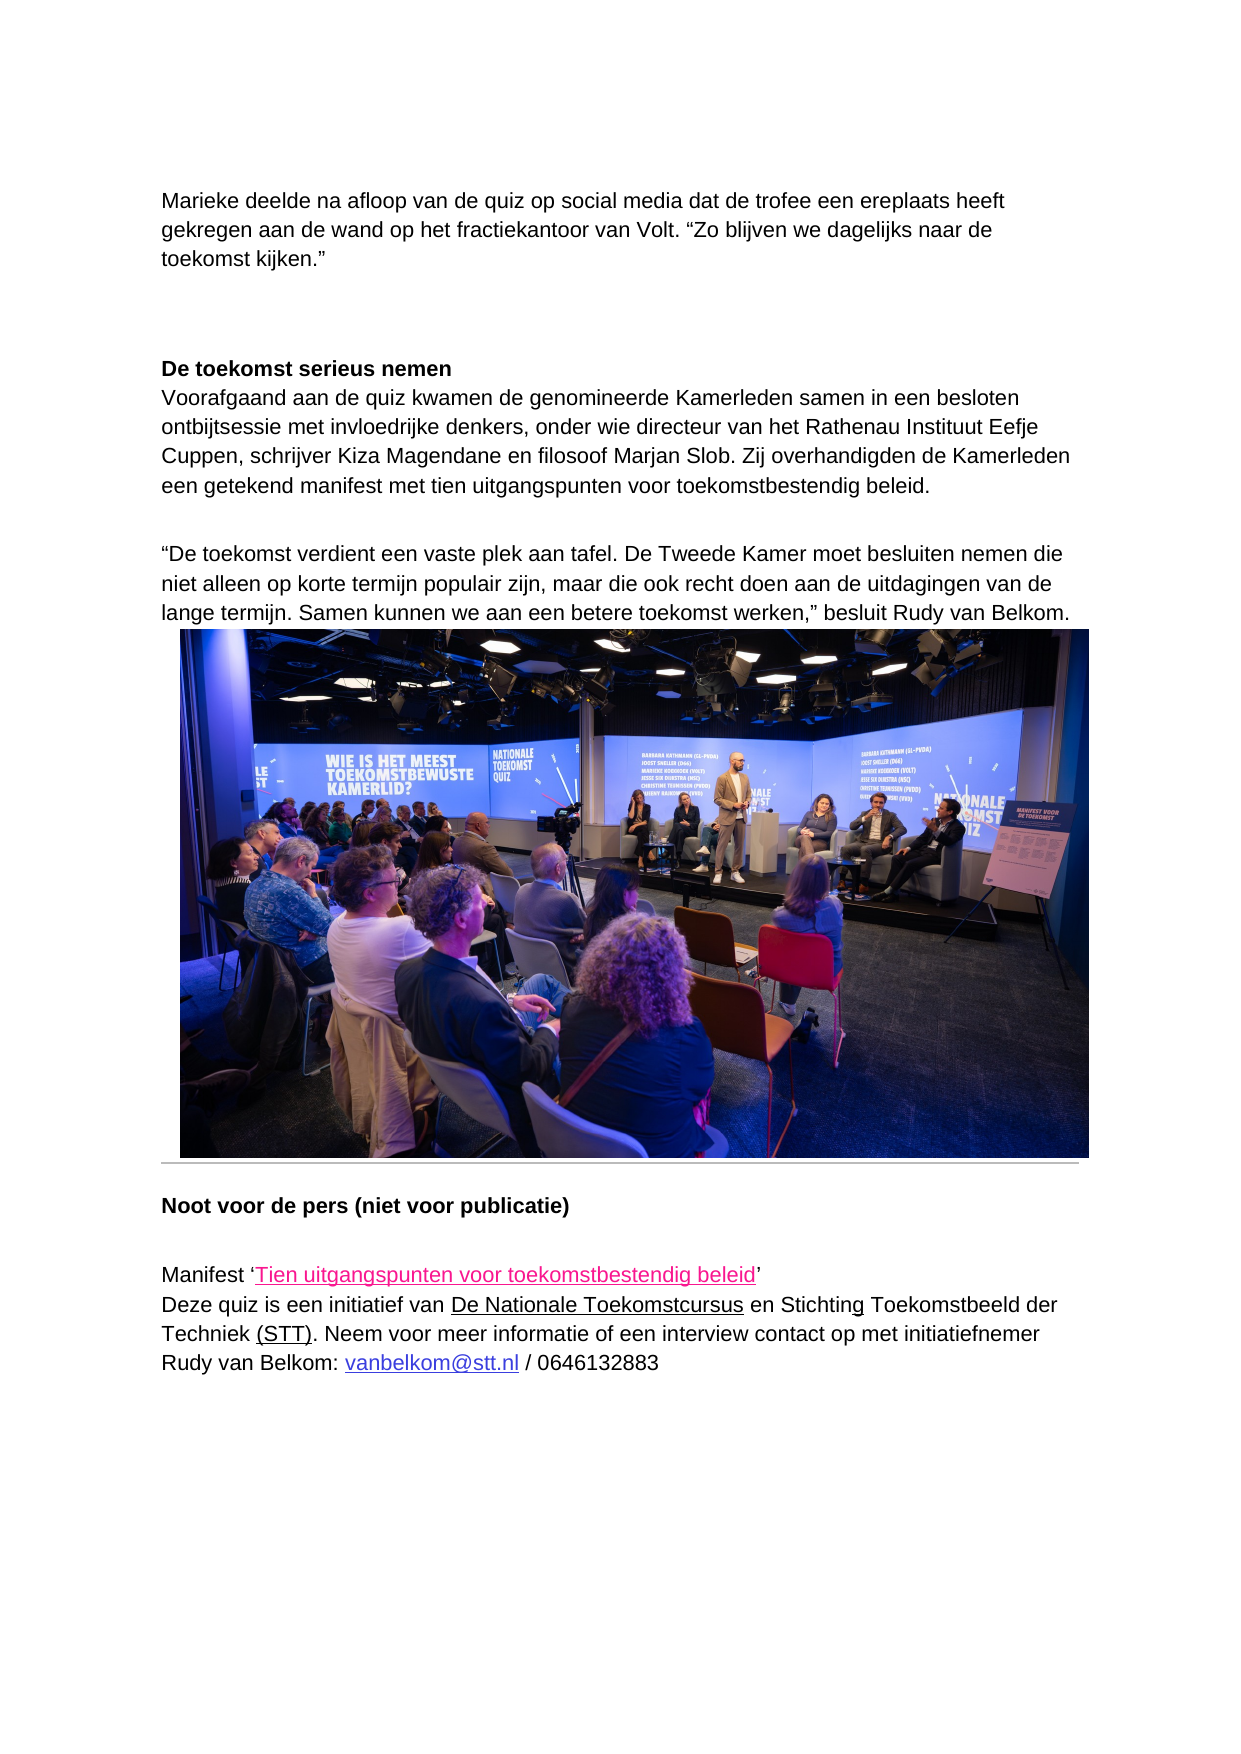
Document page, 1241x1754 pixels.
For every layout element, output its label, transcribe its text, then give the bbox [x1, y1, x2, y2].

table_header Noot voor de pers (niet voor publicatie) Manifest ‘Tien uitgangspunten voor toekomstbestendig beleid’ [150, 1194, 1089, 1292]
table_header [150, 150, 1089, 629]
table_header [150, 1162, 1089, 1193]
table_header [150, 629, 1089, 1162]
table_header Deze quiz is een initiatief van De Nationale Toekomstcursus en Stichting Toekomstbeeld der Techniek (STT). Neem voor meer informatie of een interview contact op met initiatiefnemer Rudy van Belkom: vanbelkom@stt.nl / 0646132883 [150, 1292, 1089, 1418]
